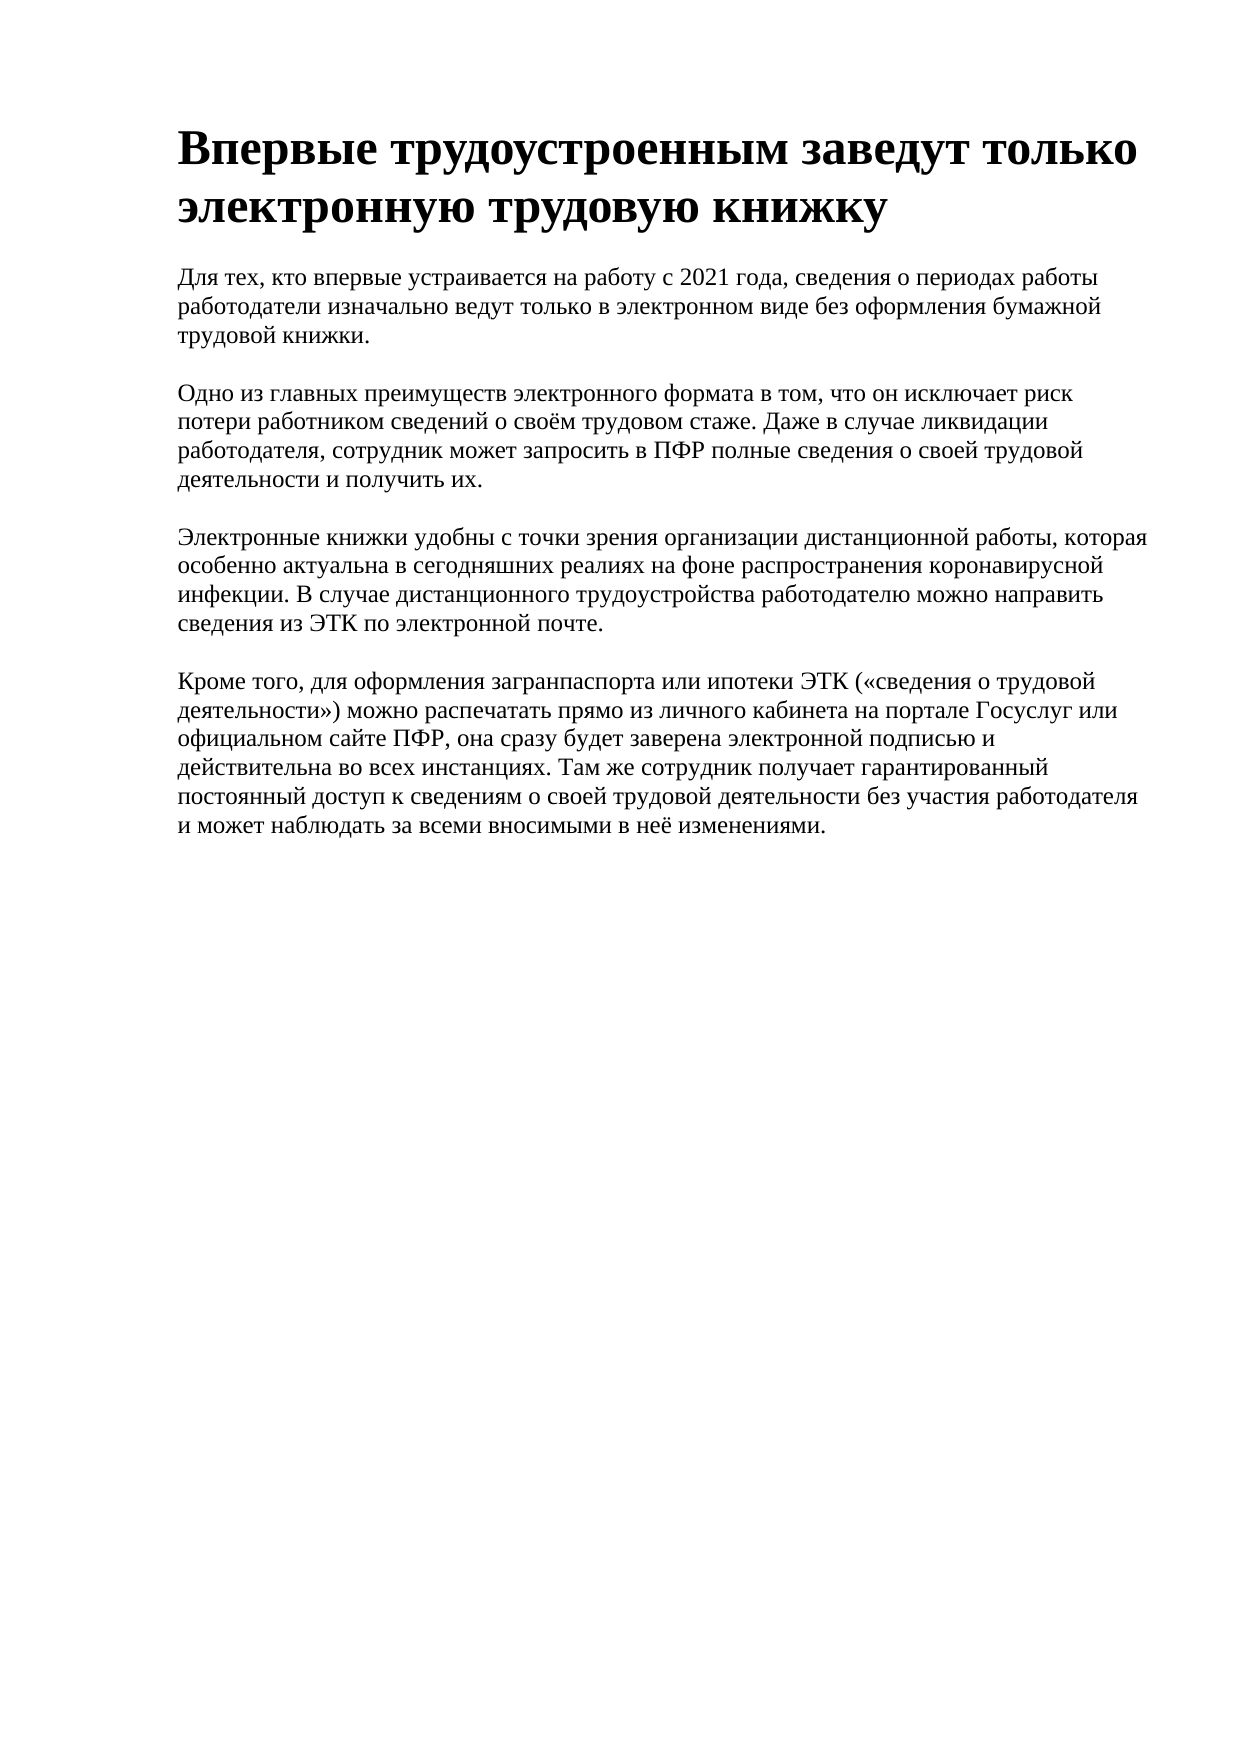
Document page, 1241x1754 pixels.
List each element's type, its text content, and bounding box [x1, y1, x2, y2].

text Для тех, кто впервые устраивается на работу с 2021 года, сведения о периодах работы работодатели изначально ведут только в электронном виде без оформления бумажной трудовой книжки. [177, 262, 1152, 348]
text Впервые трудоустроенным заведут только электронную трудовую книжку [177, 118, 1152, 233]
text Кроме того, для оформления загранпаспорта или ипотеки ЭТК («сведения о трудовой деятельности») можно распечатать прямо из личного кабинета на портале Госуслуг или официальном сайте ПФР, она сразу будет заверена электронной подписью и действительна во всех инстанциях. Там же сотрудник получает гарантированный постоянный доступ к сведениям о своей трудовой деятельности без участия работодателя и может наблюдать за всеми вносимыми в неё изменениями. [177, 666, 1152, 838]
text Электронные книжки удобны с точки зрения организации дистанционной работы, которая особенно актуальна в сегодняшних реалиях на фоне распространения коронавирусной инфекции. В случае дистанционного трудоустройства работодателю можно направить сведения из ЭТК по электронной почте. [177, 522, 1152, 637]
text Одно из главных преимуществ электронного формата в том, что он исключает риск потери работником сведений о своём трудовом стаже. Даже в случае ликвидации работодателя, сотрудник может запросить в ПФР полные сведения о своей трудовой деятельности и получить их. [177, 378, 1152, 493]
